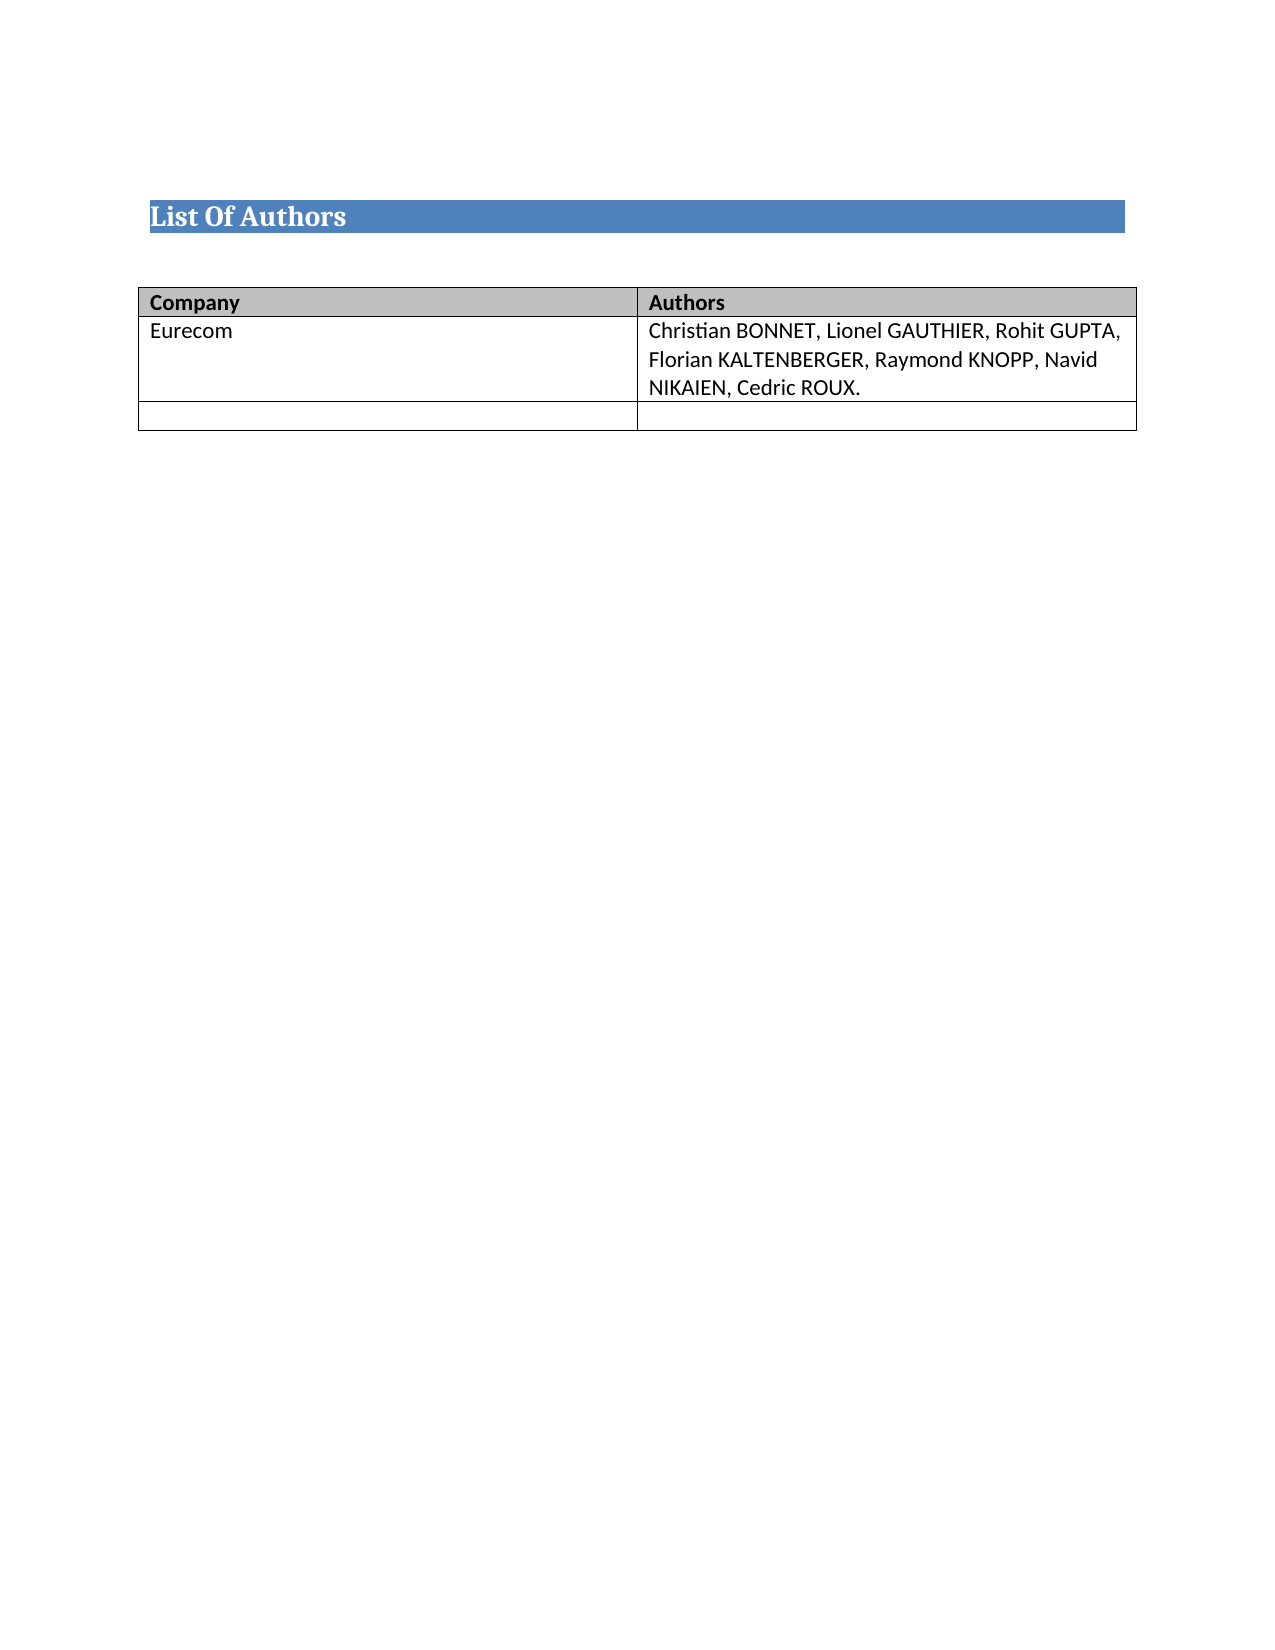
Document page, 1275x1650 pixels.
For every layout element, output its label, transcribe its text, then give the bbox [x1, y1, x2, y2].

table_cell [638, 402, 1136, 430]
table_cell Eurecom [139, 317, 637, 401]
table_header Authors [638, 288, 1136, 316]
subtitle List Of Authors [150, 200, 1125, 233]
table_cell Christian BONNET, Lionel GAUTHIER, Rohit GUPTA, Florian KALTENBERGER, Raymond KNOPP, Navid NIKAIEN, Cedric ROUX. [638, 317, 1136, 401]
table_header Company [139, 288, 637, 316]
table_cell [139, 402, 637, 430]
